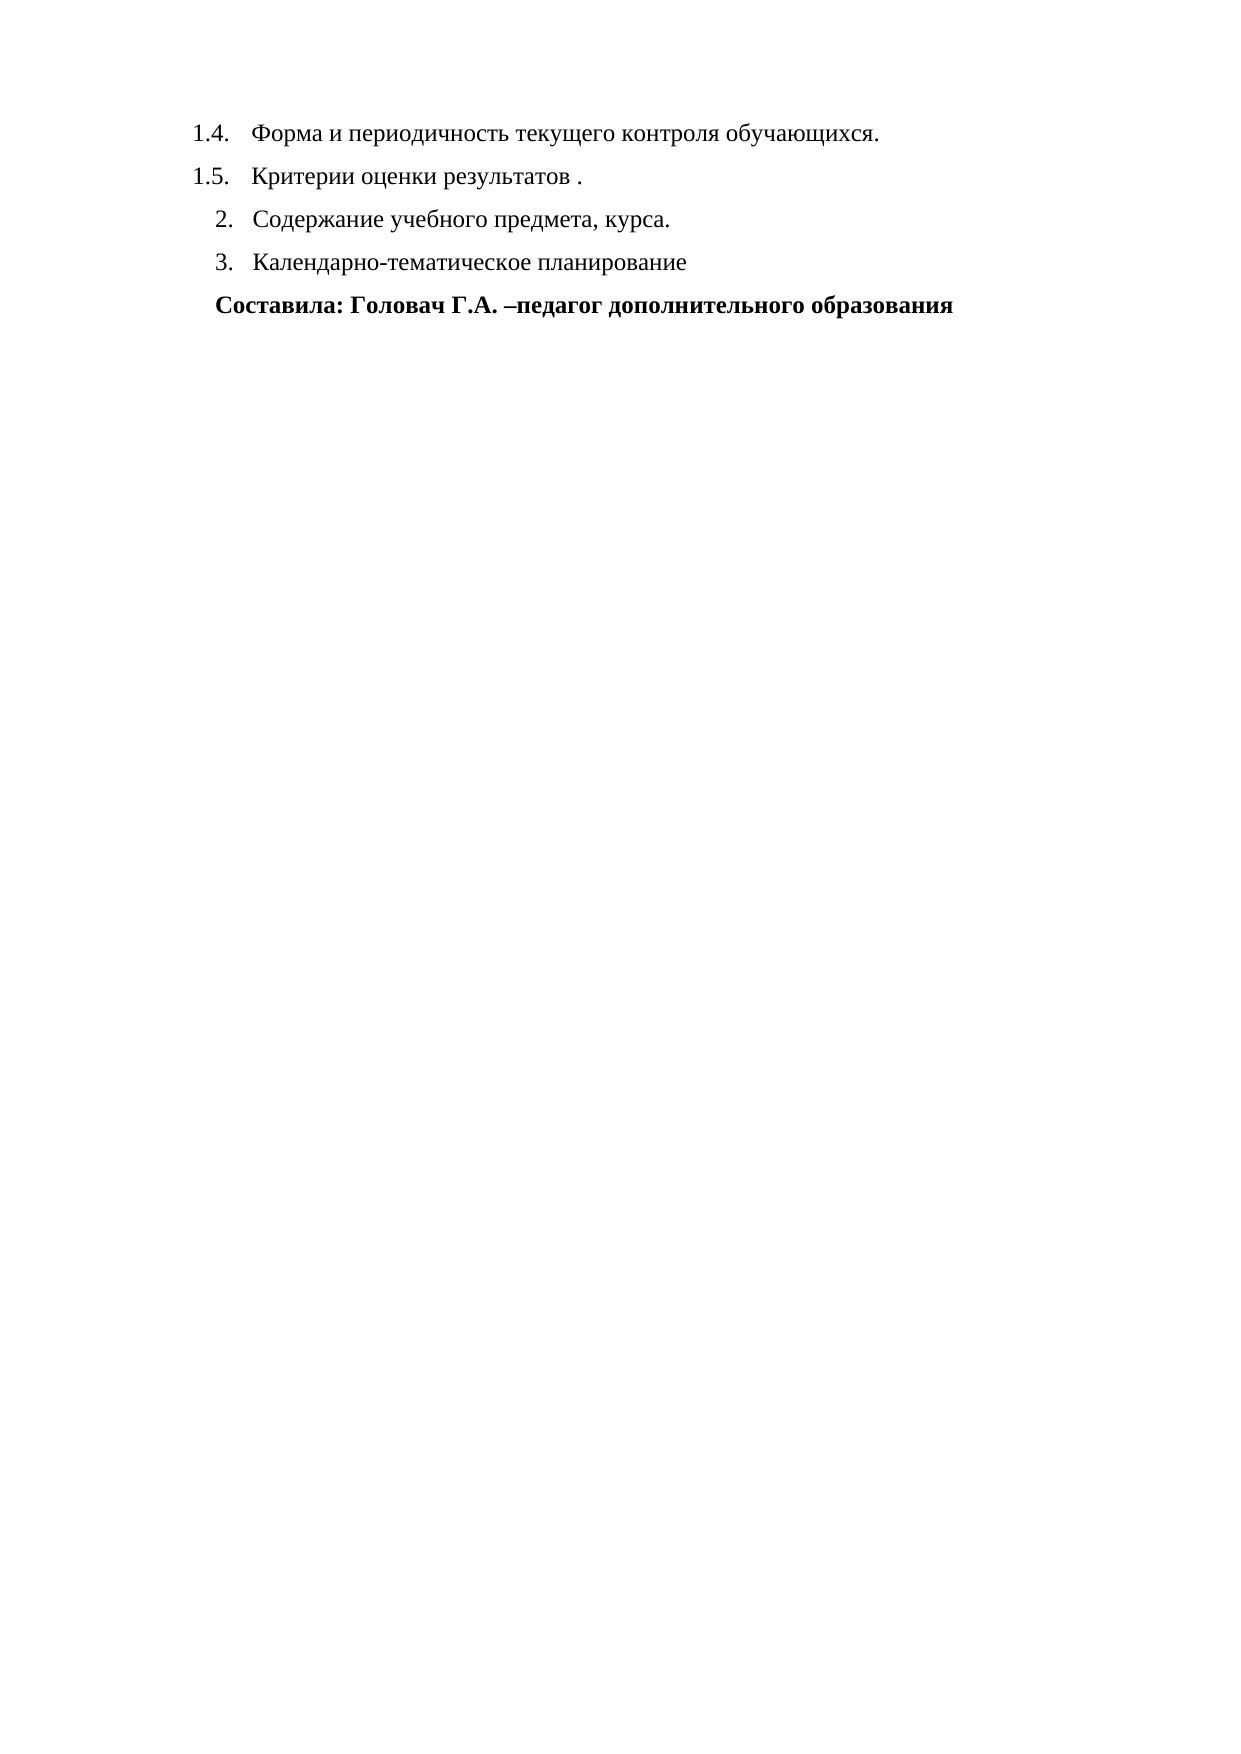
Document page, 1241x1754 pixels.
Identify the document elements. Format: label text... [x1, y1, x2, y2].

list Форма и периодичность текущего контроля обучающихся. [192, 118, 1152, 147]
list Критерии оценки результатов . [192, 161, 1152, 190]
list Календарно-тематическое планирование [215, 247, 1152, 276]
text Составила: Головач Г.А. –педагог дополнительного образования [215, 291, 1152, 319]
list Содержание учебного предмета, курса. [215, 204, 1152, 233]
